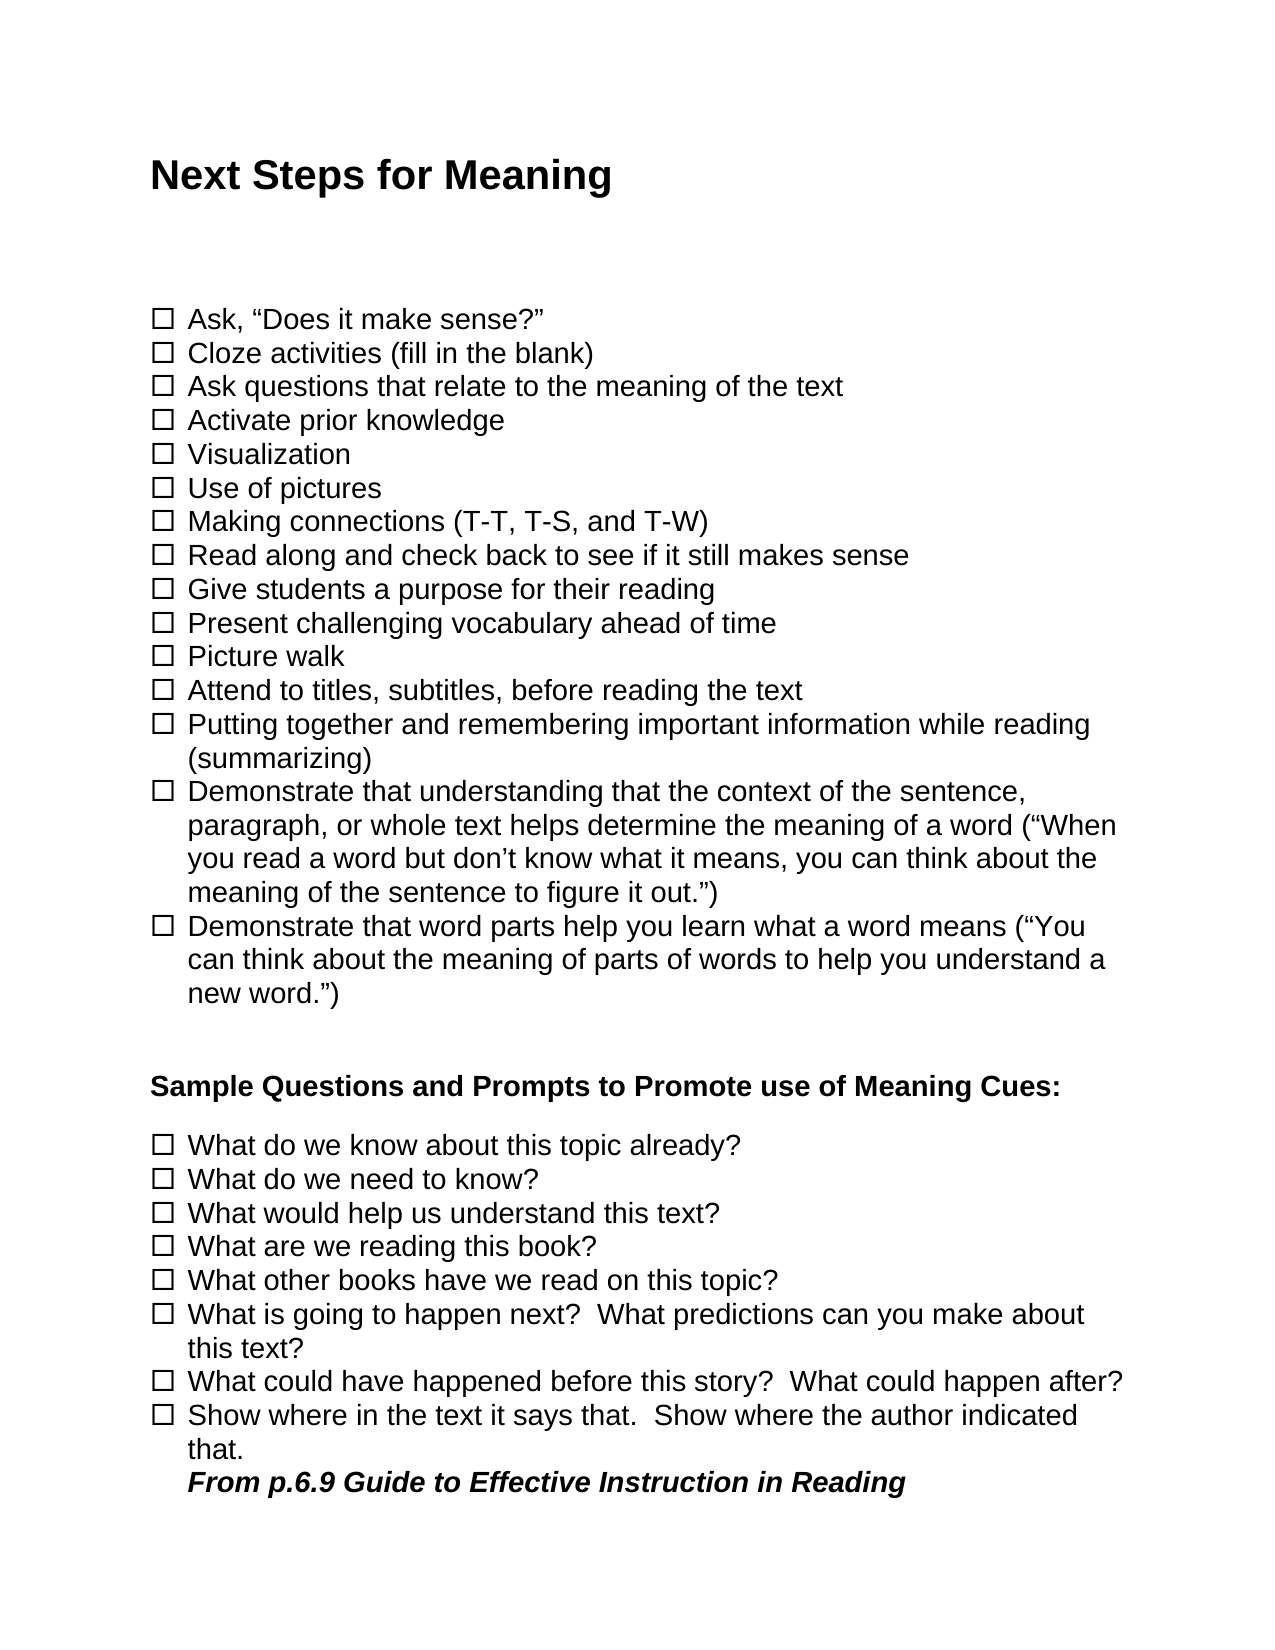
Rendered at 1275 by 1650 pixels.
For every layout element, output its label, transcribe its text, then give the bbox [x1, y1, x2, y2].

list Ask, “Does it make sense?” [150, 302, 1125, 336]
text From p.6.9 Guide to Effective Instruction in Reading [187, 1465, 1125, 1499]
list Making connections (T-T, T-S, and T-W) [150, 504, 1125, 538]
list Give students a purpose for their reading [150, 572, 1125, 606]
list Visualization [150, 437, 1125, 471]
list Use of pictures [150, 471, 1125, 504]
list What are we reading this book? [150, 1229, 1125, 1263]
list What do we need to know? [150, 1162, 1125, 1196]
list Activate prior knowledge [150, 403, 1125, 437]
list Read along and check back to see if it still makes sense [150, 538, 1125, 572]
text Sample Questions and Prompts to Promote use of Meaning Cues: [150, 1069, 1125, 1102]
list What do we know about this topic already? [150, 1128, 1125, 1162]
list What other books have we read on this topic? [150, 1263, 1125, 1297]
list Ask questions that relate to the meaning of the text [150, 369, 1125, 403]
list What is going to happen next? What predictions can you make about this text? [150, 1297, 1125, 1364]
list Putting together and remembering important information while reading (summarizing) [150, 707, 1125, 774]
list Show where in the text it says that. Show where the author indicated that. [150, 1398, 1125, 1465]
list Cloze activities (fill in the blank) [150, 336, 1125, 369]
list Present challenging vocabulary ahead of time [150, 606, 1125, 639]
text Next Steps for Meaning [150, 150, 1125, 198]
list What could have happened before this story? What could happen after? [150, 1364, 1125, 1398]
list Demonstrate that word parts help you learn what a word means (“You can think about the meaning of parts of words to help you understand a new word.”) [150, 908, 1125, 1009]
list Picture walk [150, 639, 1125, 673]
list What would help us understand this text? [150, 1196, 1125, 1229]
list Attend to titles, subtitles, before reading the text [150, 673, 1125, 707]
list Demonstrate that understanding that the context of the sentence, paragraph, or whole text helps determine the meaning of a word (“When you read a word but don’t know what it means, you can think about the meaning of the sentence to figure it out.”) [150, 774, 1125, 908]
